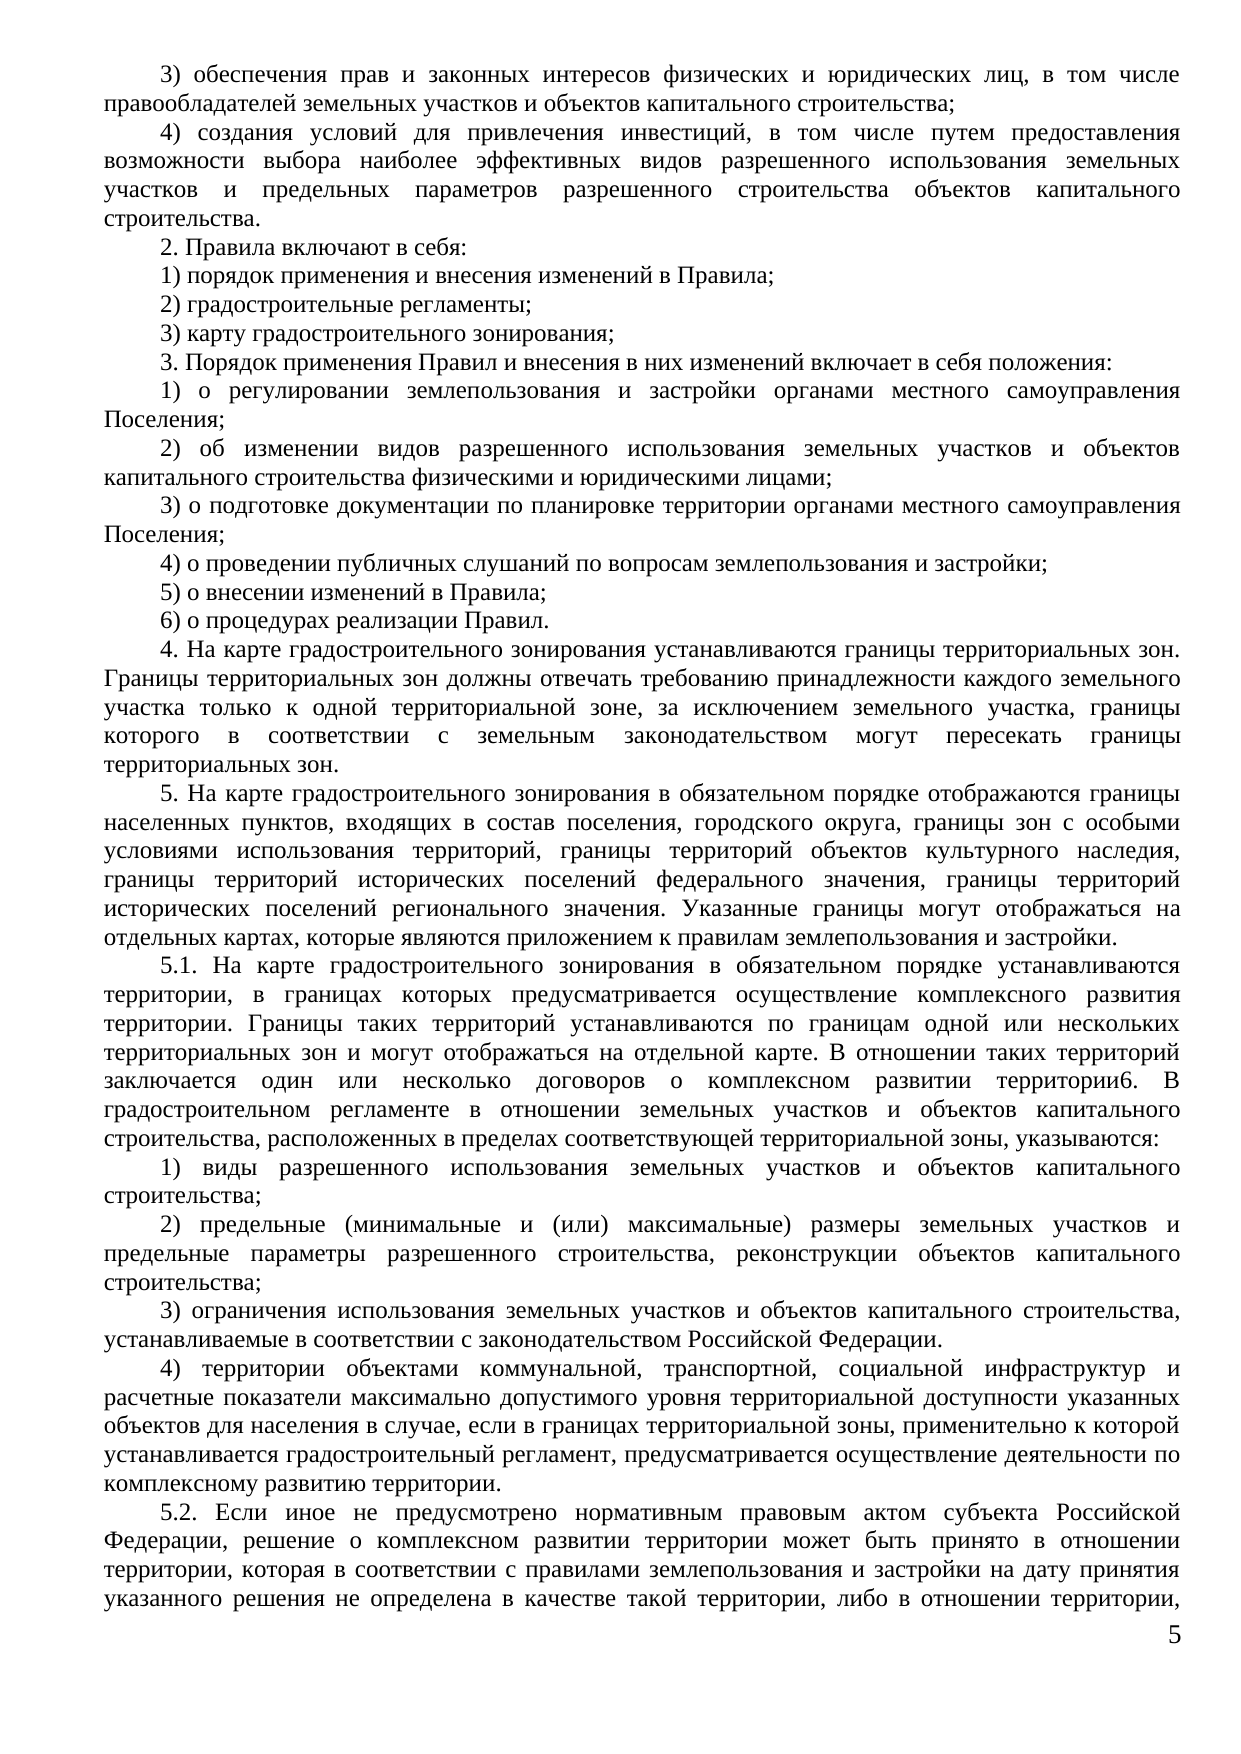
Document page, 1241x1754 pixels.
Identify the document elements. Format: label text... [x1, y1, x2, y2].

text 3) обеспечения прав и законных интересов физических и юридических лиц, в том числе правообладателей земельных участков и объектов капитального строительства; [103, 59, 1181, 117]
text 6) о процедурах реализации Правил. [103, 605, 1181, 634]
text 2) об изменении видов разрешенного использования земельных участков и объектов капитального строительства физическими и юридическими лицами; [103, 433, 1181, 490]
text 5) о внесении изменений в Правила; [103, 577, 1181, 605]
text 4) территории объектами коммунальной, транспортной, социальной инфраструктур и расчетные показатели максимально допустимого уровня территориальной доступности указанных объектов для населения в случае, если в границах территориальной зоны, применительно к которой устанавливается градостроительный регламент, предусматривается осуществление деятельности по комплексному развитию территории. [103, 1353, 1181, 1497]
text 4. На карте градостроительного зонирования устанавливаются границы территориальных зон. Границы территориальных зон должны отвечать требованию принадлежности каждого земельного участка только к одной территориальной зоне, за исключением земельного участка, границы которого в соответствии с земельным законодательством могут пересекать границы территориальных зон. [103, 634, 1181, 778]
text 1) виды разрешенного использования земельных участков и объектов капитального строительства; [103, 1152, 1181, 1209]
text 2) градостроительные регламенты; [103, 289, 1181, 318]
text 1) порядок применения и внесения изменений в Правила; [103, 260, 1181, 289]
text 3. Порядок применения Правил и внесения в них изменений включает в себя положения: [103, 347, 1181, 375]
text 3) ограничения использования земельных участков и объектов капитального строительства, устанавливаемые в соответствии с законодательством Российской Федерации. [103, 1295, 1181, 1353]
text 3) о подготовке документации по планировке территории органами местного самоуправления Поселения; [103, 490, 1181, 548]
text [103, 1497, 1181, 1612]
text 4) создания условий для привлечения инвестиций, в том числе путем предоставления возможности выбора наиболее эффективных видов разрешенного использования земельных участков и предельных параметров разрешенного строительства объектов капитального строительства. [103, 117, 1181, 232]
text 5.1. На карте градостроительного зонирования в обязательном порядке устанавливаются территории, в границах которых предусматривается осуществление комплексного развития территории. Границы таких территорий устанавливаются по границам одной или нескольких территориальных зон и могут отображаться на отдельной карте. В отношении таких территорий заключается один или несколько договоров о комплексном развитии территории6. В градостроительном регламенте в отношении земельных участков и объектов капитального строительства, расположенных в пределах соответствующей территориальной зоны, указываются: [103, 950, 1181, 1152]
text 4) о проведении публичных слушаний по вопросам землепользования и застройки; [103, 548, 1181, 577]
text 5. На карте градостроительного зонирования в обязательном порядке отображаются границы населенных пунктов, входящих в состав поселения, городского округа, границы зон с особыми условиями использования территорий, границы территорий объектов культурного наследия, границы территорий исторических поселений федерального значения, границы территорий исторических поселений регионального значения. Указанные границы могут отображаться на отдельных картах, которые являются приложением к правилам землепользования и застройки. [103, 778, 1181, 950]
text 2. Правила включают в себя: [103, 232, 1181, 260]
text 3) карту градостроительного зонирования; [103, 318, 1181, 347]
text 1) о регулировании землепользования и застройки органами местного самоуправления Поселения; [103, 375, 1181, 433]
